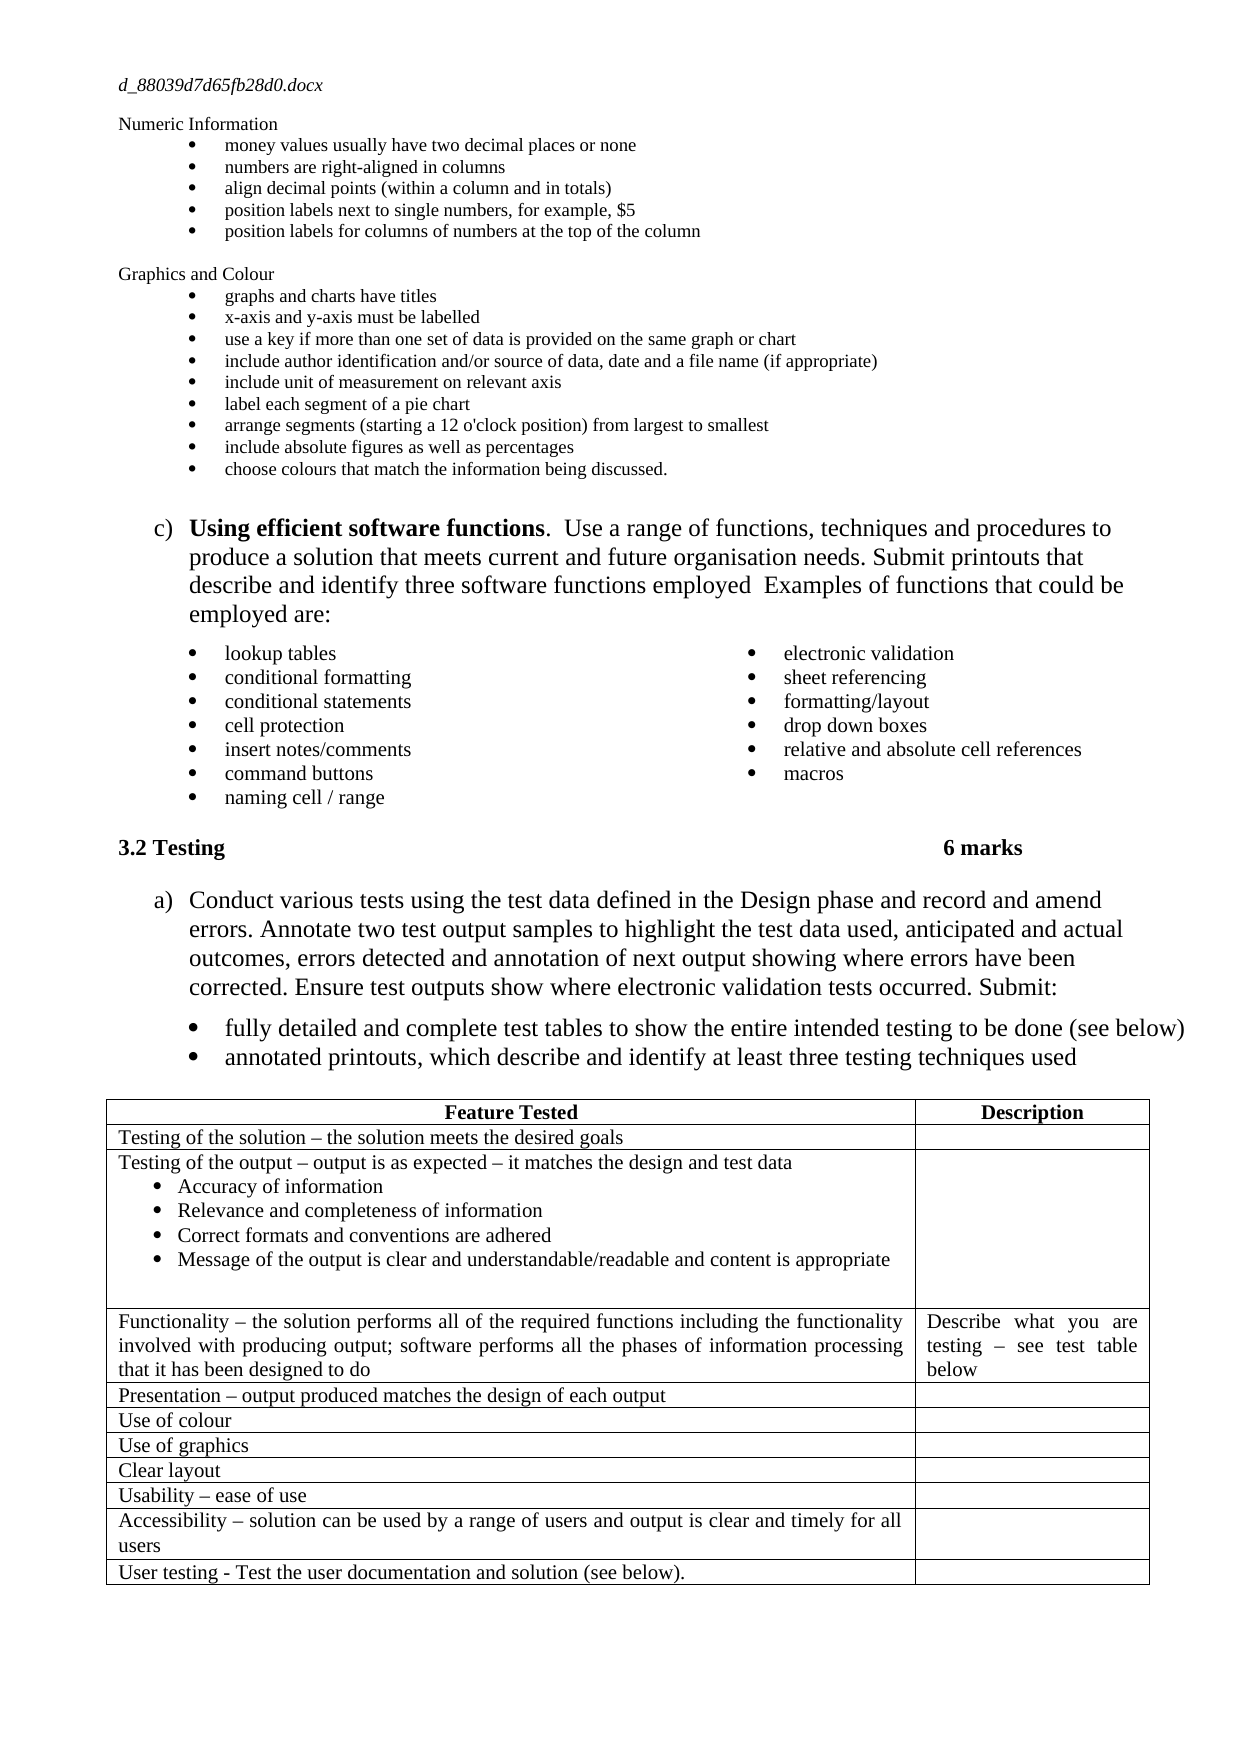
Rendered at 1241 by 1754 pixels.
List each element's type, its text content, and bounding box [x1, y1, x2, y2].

table_cell Clear layout [107, 1458, 915, 1482]
table_cell [916, 1433, 1149, 1457]
table_cell User testing - Test the user documentation and solution (see below). [107, 1560, 915, 1584]
list graphs and charts have titles [189, 285, 1162, 306]
list cell protection [189, 713, 603, 737]
list choose colours that match the information being discussed. [189, 457, 1162, 479]
table_cell Presentation – output produced matches the design of each output [107, 1383, 915, 1407]
table_cell [916, 1383, 1149, 1407]
subtitle Numeric Information [118, 112, 1162, 134]
list naming cell / range [189, 785, 603, 809]
table_cell [916, 1458, 1149, 1482]
list include author identification and/or source of data, date and a file name (if appropriate) [189, 349, 1162, 371]
list formatting/layout [748, 689, 1162, 713]
list use a key if more than one set of data is provided on the same graph or chart [189, 328, 1162, 349]
table_cell [916, 1408, 1149, 1432]
table_cell [916, 1125, 1149, 1149]
table_cell Use of colour [107, 1408, 915, 1432]
table_cell Describe what you are testing – see test table below [916, 1309, 1149, 1382]
list lookup tables [189, 641, 603, 664]
table_cell [916, 1509, 1149, 1558]
list relative and absolute cell references [748, 737, 1162, 761]
list macros [748, 761, 1162, 785]
table_cell [916, 1483, 1149, 1507]
table_cell [916, 1560, 1149, 1584]
list sheet referencing [748, 664, 1162, 689]
table_cell Functionality – the solution performs all of the required functions including the functionality involved with producing output; software performs all the phases of information processing that it has been designed to do [107, 1309, 915, 1382]
list electronic validation [748, 641, 1162, 664]
table_cell Use of graphics [107, 1433, 915, 1457]
list drop down boxes [748, 713, 1162, 737]
table_cell Testing of the output – output is as expected – it matches the design and test data Accuracy of information Relevance and completeness of information Correct formats and conventions are adhered Message of the output is clear and understandable/readable and content is appropriate [107, 1150, 915, 1308]
table_header Feature Tested [107, 1100, 915, 1124]
table_cell Testing of the solution – the solution meets the desired goals [107, 1125, 915, 1149]
list command buttons [189, 761, 603, 785]
list include absolute figures as well as percentages [189, 436, 1162, 457]
list annotated printouts, which describe and identify at least three testing techniques used [189, 1042, 1162, 1070]
list align decimal points (within a column and in totals) [189, 177, 1162, 199]
table_cell Usability – ease of use [107, 1483, 915, 1507]
table_header Description [916, 1100, 1149, 1124]
list conditional statements [189, 689, 603, 713]
list Conduct various tests using the test data defined in the Design phase and record and amend errors. Annotate two test output samples to highlight the test data used, anticipated and actual outcomes, errors detected and annotation of next output showing where errors have been corrected. Ensure test outputs show where electronic validation tests occurred. Submit: [153, 885, 1162, 1000]
list conditional formatting [189, 664, 603, 689]
list insert notes/comments [189, 737, 603, 761]
list position labels next to single numbers, for example, $5 [189, 199, 1162, 220]
table_cell Accessibility – solution can be used by a range of users and output is clear and timely for all users [107, 1509, 915, 1558]
list position labels for columns of numbers at the top of the column [189, 220, 1162, 242]
list include unit of measurement on relevant axis [189, 371, 1162, 393]
list numbers are right-aligned in columns [189, 156, 1162, 177]
text 3.2 Testing 6 marks [118, 834, 1162, 860]
list arrange segments (starting a 12 o'clock position) from largest to smallest [189, 414, 1162, 436]
subtitle Graphics and Colour [118, 263, 1162, 285]
list x-axis and y-axis must be labelled [189, 306, 1162, 328]
list money values usually have two decimal places or none [189, 134, 1162, 156]
list label each segment of a pie chart [189, 393, 1162, 414]
table_cell [916, 1150, 1149, 1308]
list fully detailed and complete test tables to show the entire intended testing to be done (see below) [189, 1013, 1208, 1042]
list Using efficient software functions. Use a range of functions, techniques and procedures to produce a solution that meets current and future organisation needs. Submit printouts that describe and identify three software functions employed Examples of functions that could be employed are: [153, 513, 1162, 628]
